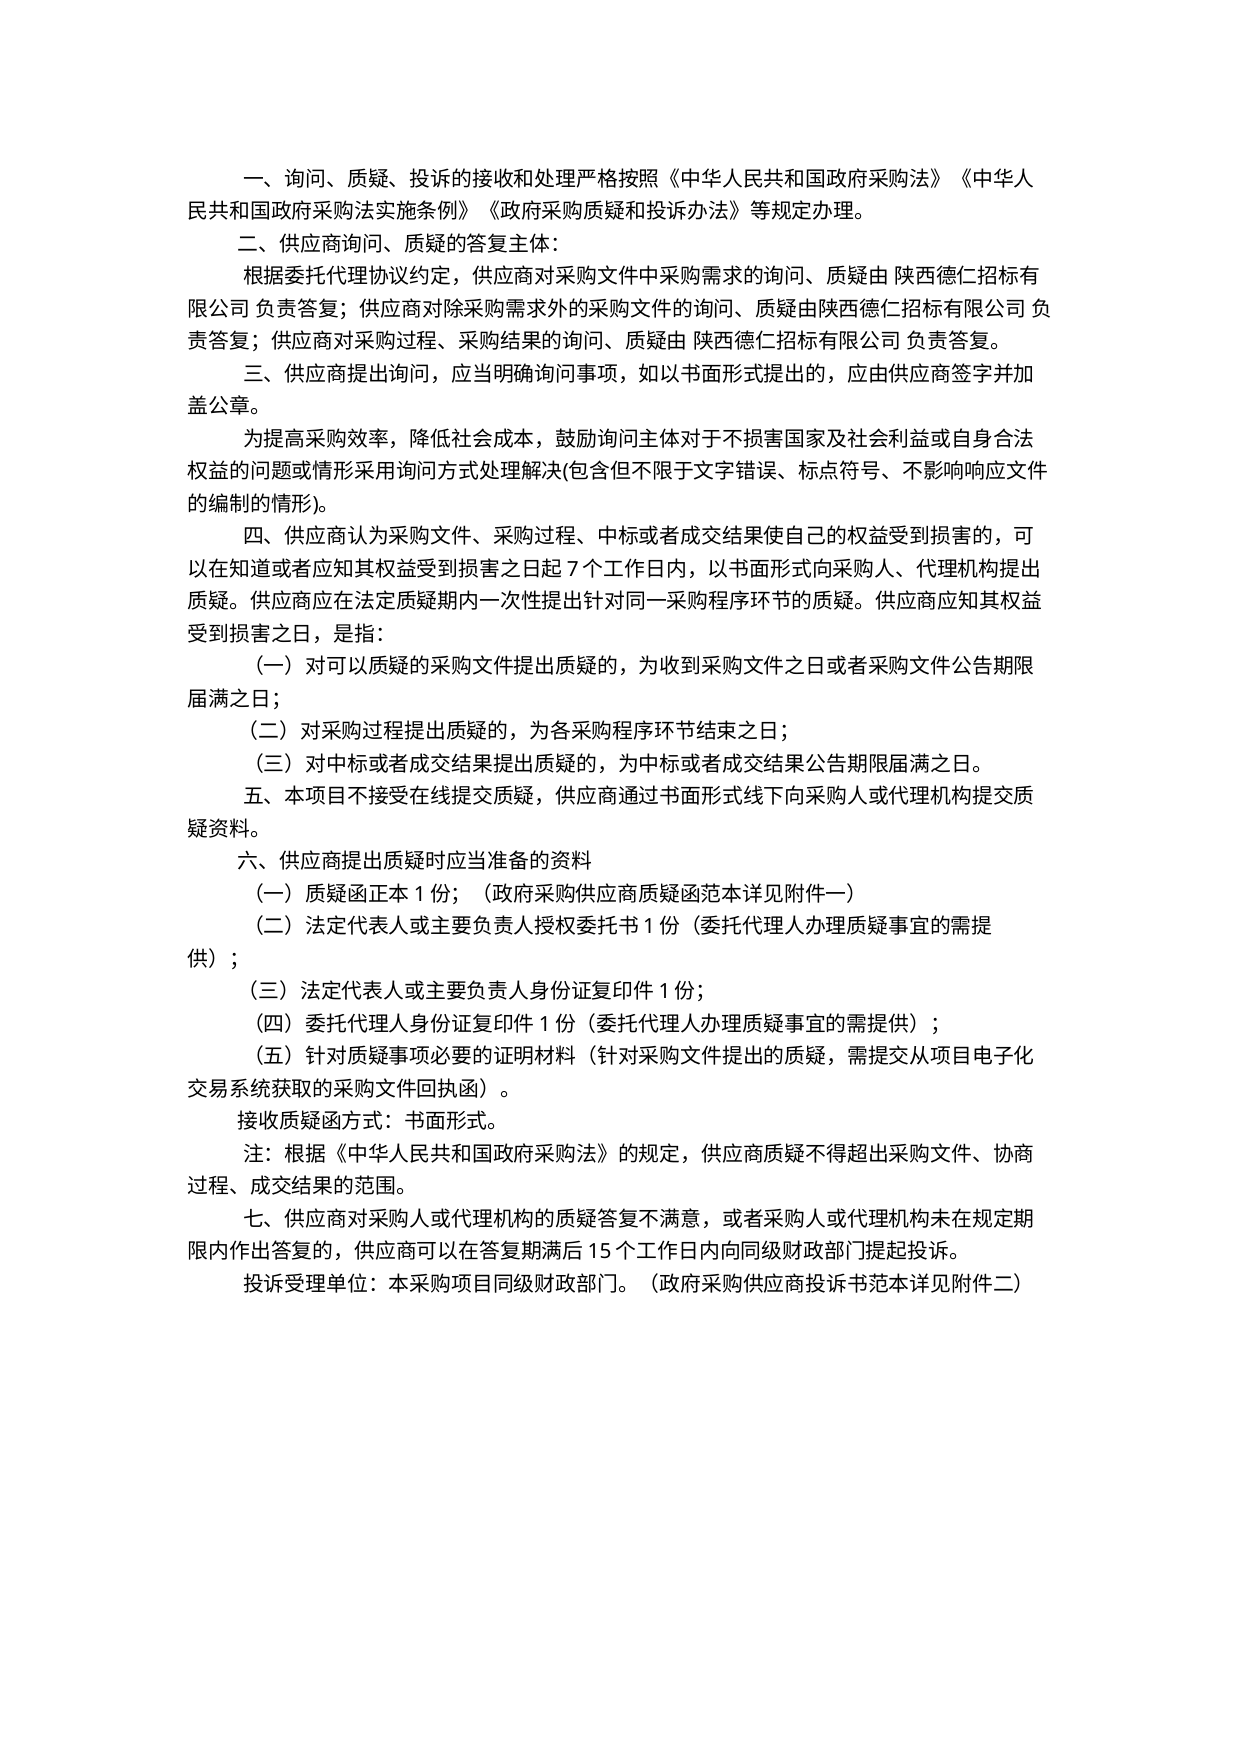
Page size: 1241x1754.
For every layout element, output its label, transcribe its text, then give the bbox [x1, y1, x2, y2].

text 注：根据《中华人民共和国政府采购法》的规定，供应商质疑不得超出采购文件、协商过程、成交结果的范围。 [187, 1137, 1053, 1202]
text 一、询问、质疑、投诉的接收和处理严格按照《中华人民共和国政府采购法》《中华人民共和国政府采购法实施条例》《政府采购质疑和投诉办法》等规定办理。 [187, 162, 1053, 227]
text （三）对中标或者成交结果提出质疑的，为中标或者成交结果公告期限届满之日。 [187, 747, 1053, 779]
text 根据委托代理协议约定，供应商对采购文件中采购需求的询问、质疑由 陕西德仁招标有限公司 负责答复；供应商对除采购需求外的采购文件的询问、质疑由陕西德仁招标有限公司 负责答复；供应商对采购过程、采购结果的询问、质疑由 陕西德仁招标有限公司 负责答复。 [187, 259, 1053, 357]
text 四、供应商认为采购文件、采购过程、中标或者成交结果使自己的权益受到损害的，可以在知道或者应知其权益受到损害之日起7个工作日内，以书面形式向采购人、代理机构提出质疑。供应商应在法定质疑期内一次性提出针对同一采购程序环节的质疑。供应商应知其权益受到损害之日，是指： [187, 519, 1053, 649]
text 接收质疑函方式：书面形式。 [187, 1104, 1053, 1137]
text （二）法定代表人或主要负责人授权委托书1份（委托代理人办理质疑事宜的需提供）； [187, 909, 1053, 974]
text （一）质疑函正本1份；（政府采购供应商质疑函范本详见附件一） [187, 877, 1053, 909]
text 七、供应商对采购人或代理机构的质疑答复不满意，或者采购人或代理机构未在规定期限内作出答复的，供应商可以在答复期满后15个工作日内向同级财政部门提起投诉。 [187, 1202, 1053, 1267]
text 三、供应商提出询问，应当明确询问事项，如以书面形式提出的，应由供应商签字并加盖公章。 [187, 357, 1053, 422]
text （三）法定代表人或主要负责人身份证复印件1份； [187, 974, 1053, 1007]
text （五）针对质疑事项必要的证明材料（针对采购文件提出的质疑，需提交从项目电子化交易系统获取的采购文件回执函）。 [187, 1039, 1053, 1104]
text 五、本项目不接受在线提交质疑，供应商通过书面形式线下向采购人或代理机构提交质疑资料。 [187, 779, 1053, 844]
text （一）对可以质疑的采购文件提出质疑的，为收到采购文件之日或者采购文件公告期限届满之日； [187, 649, 1053, 714]
text （四）委托代理人身份证复印件1份（委托代理人办理质疑事宜的需提供）； [187, 1007, 1053, 1039]
text 投诉受理单位：本采购项目同级财政部门。（政府采购供应商投诉书范本详见附件二） [187, 1267, 1053, 1299]
text 为提高采购效率，降低社会成本，鼓励询问主体对于不损害国家及社会利益或自身合法权益的问题或情形采用询问方式处理解决(包含但不限于文字错误、标点符号、不影响响应文件的编制的情形)。 [187, 422, 1053, 519]
text （二）对采购过程提出质疑的，为各采购程序环节结束之日； [187, 714, 1053, 747]
text 二、供应商询问、质疑的答复主体： [187, 227, 1053, 259]
text 六、供应商提出质疑时应当准备的资料 [187, 844, 1053, 877]
